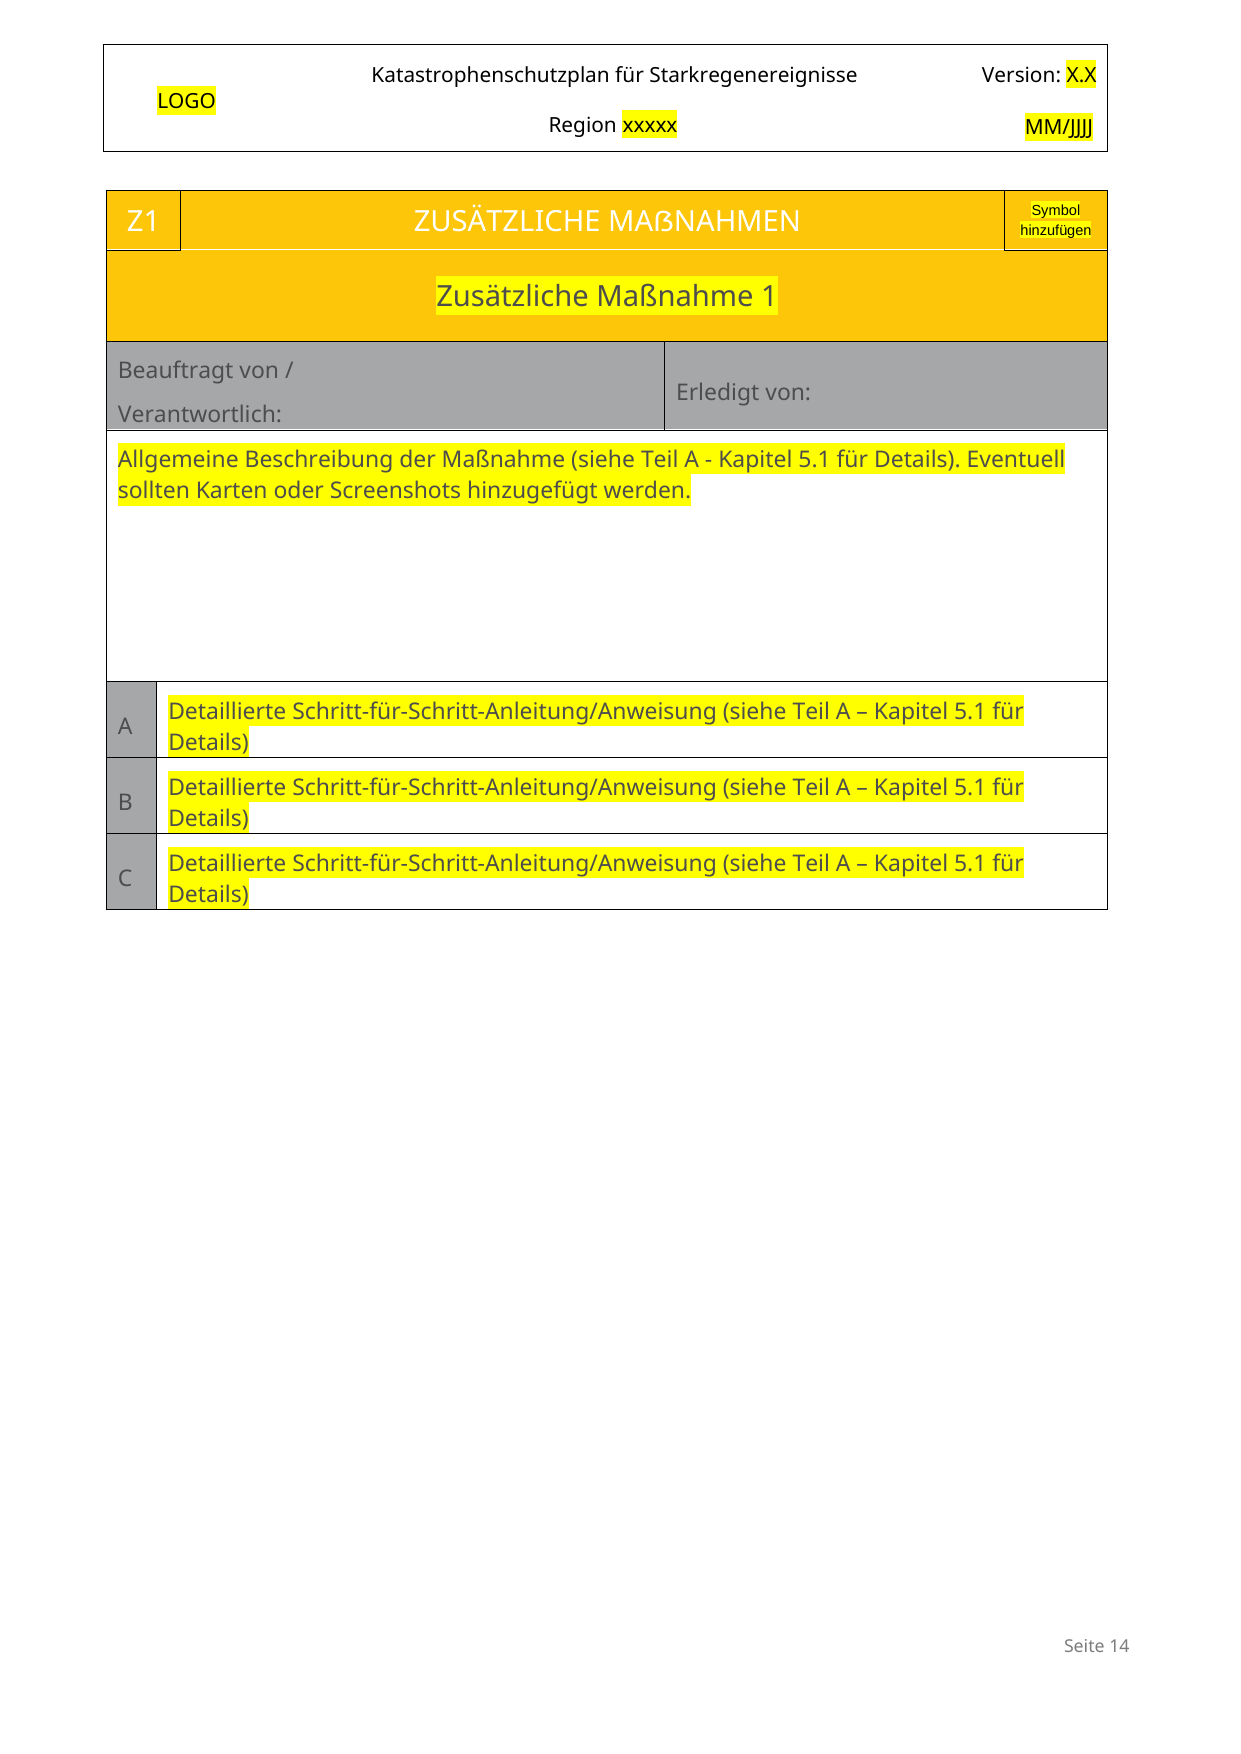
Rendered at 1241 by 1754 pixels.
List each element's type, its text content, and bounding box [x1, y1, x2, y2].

table_cell Detaillierte Schritt-für-Schritt-Anleitung/Anweisung (siehe Teil A – Kapitel 5.1 für Details) [157, 682, 1107, 757]
table_header [915, 191, 1004, 249]
table_cell Detaillierte Schritt-für-Schritt-Anleitung/Anweisung (siehe Teil A – Kapitel 5.1 für Details) [157, 834, 1107, 909]
table_cell A [107, 682, 156, 757]
table_cell Allgemeine Beschreibung der Maßnahme (siehe Teil A - Kapitel 5.1 für Details). Eventuell sollten Karten oder Screenshots hinzugefügt werden. [107, 431, 1107, 681]
table_header Symbol hinzufügen [1005, 191, 1107, 249]
table_cell Beauftragt von / Verantwortlich: [107, 342, 664, 429]
table_cell Erledigt von: [665, 342, 1107, 429]
table_cell Zusätzliche Maßnahme 1 [107, 250, 1107, 341]
table_header ZUSÄTZLICHE MAẞNAHMEN [181, 191, 915, 249]
table_cell Detaillierte Schritt-für-Schritt-Anleitung/Anweisung (siehe Teil A – Kapitel 5.1 für Details) [157, 758, 1107, 833]
table_header Z1 [107, 191, 180, 249]
table_cell B [107, 758, 156, 833]
table_cell C [107, 834, 156, 909]
